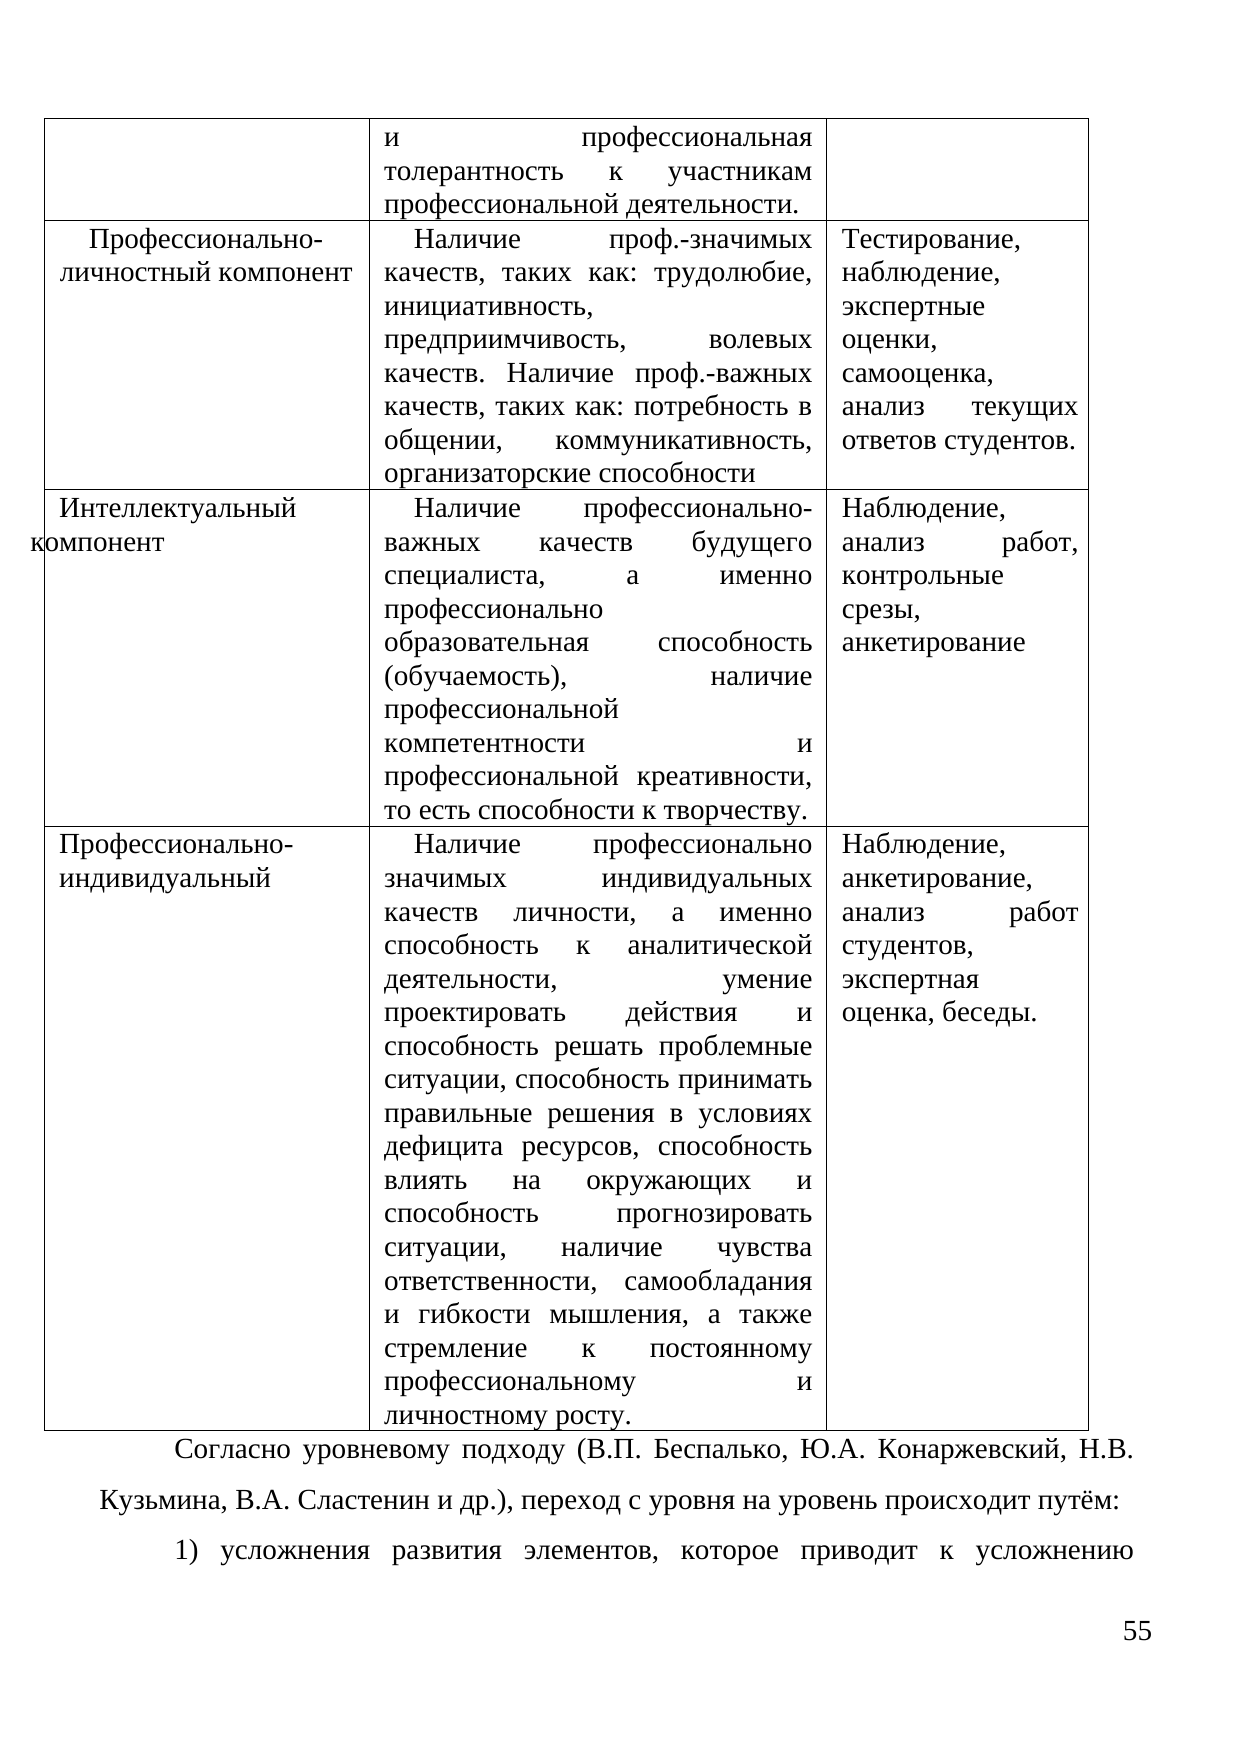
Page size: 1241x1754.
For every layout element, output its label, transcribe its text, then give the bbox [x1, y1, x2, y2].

table_cell Наблюдение, анализ работ, контрольные срезы, анкетирование [827, 490, 1088, 826]
table_cell Наличие проф.-значимых качеств, таких как: трудолюбие, инициативность, предприимчивость, волевых качеств. Наличие проф.-важных качеств, таких как: потребность в общении, коммуникативность, организаторские способности [370, 221, 826, 489]
table_cell Наличие профессионально-важных качеств будущего специалиста, а именно профессионально образовательная способность (обучаемость), наличие профессиональной компетентности и профессиональной креативности, то есть способности к творчеству. [370, 490, 826, 826]
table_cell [370, 119, 826, 220]
table_cell Тестирование, наблюдение, экспертные оценки, самооценка, анализ текущих ответов студентов. [827, 221, 1088, 489]
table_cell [827, 119, 1088, 220]
table_cell Профессионально- индивидуальный [45, 827, 369, 1430]
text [99, 1532, 1135, 1566]
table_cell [45, 119, 369, 220]
table_cell Наличие профессионально значимых индивидуальных качеств личности, а именно способность к аналитической деятельности, умение проектировать действия и способность решать проблемные ситуации, способность принимать правильные решения в условиях дефицита ресурсов, способность влиять на окружающих и способность прогнозировать ситуации, наличие чувства ответственности, самообладания и гибкости мышления, а также стремление к постоянному профессиональному и личностному росту. [370, 827, 826, 1430]
table_cell Интеллектуальный компонент [45, 490, 369, 826]
table_cell Профессионально-личностный компонент [45, 221, 369, 489]
table_cell Наблюдение, анкетирование, анализ работ студентов, экспертная оценка, беседы. [827, 827, 1088, 1430]
text Согласно уровневому подходу (В.П. Беспалько, Ю.А. Конаржевский, Н.В. Кузьмина, В.А. Сластенин и др.), переход с уровня на уровень происходит путём: [99, 1431, 1135, 1515]
